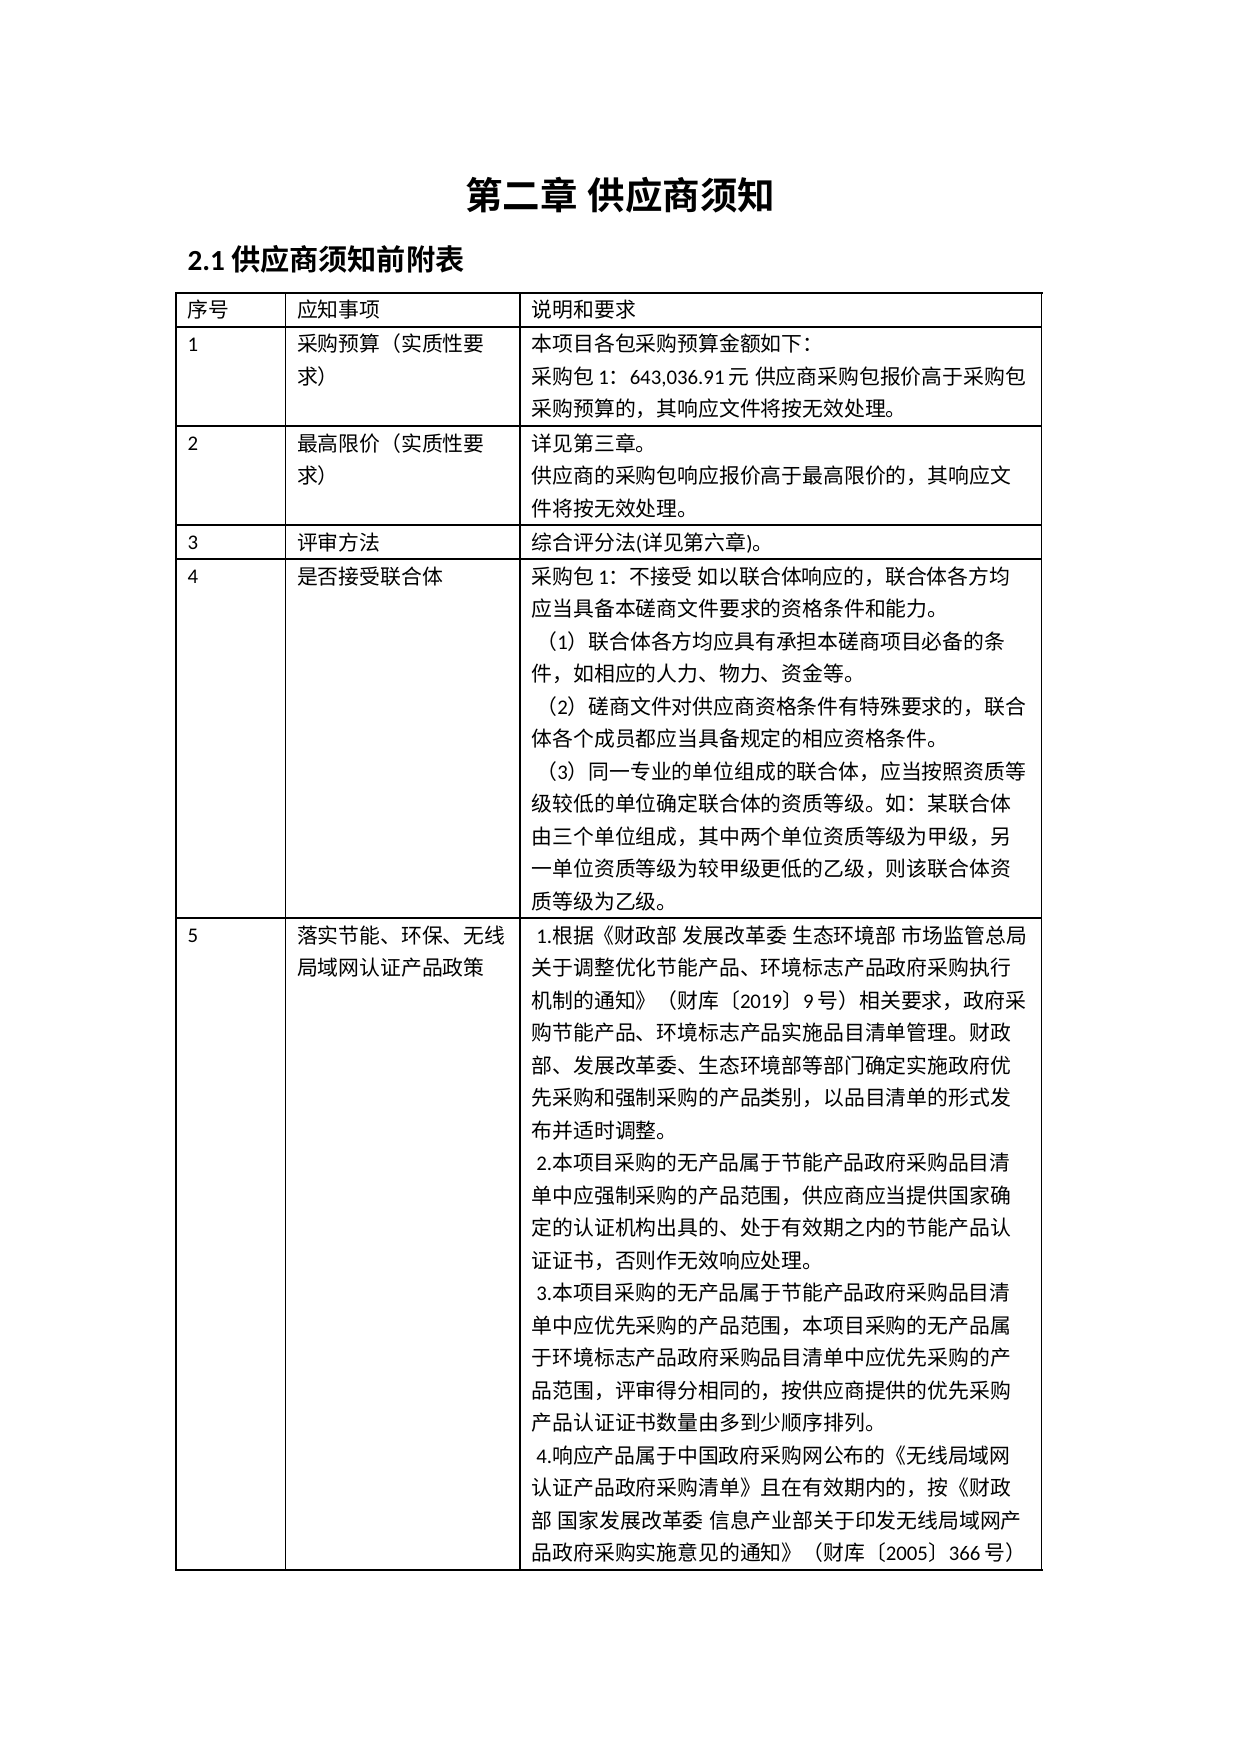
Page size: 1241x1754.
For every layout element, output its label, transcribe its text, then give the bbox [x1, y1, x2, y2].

table_cell 5 [177, 919, 285, 1569]
table_cell 综合评分法(详见第六章)。 [521, 526, 1041, 558]
table_cell 2 [177, 427, 285, 524]
table_header 应知事项 [286, 294, 519, 326]
table_cell 4 [177, 560, 285, 917]
table_cell 最高限价（实质性要求） [286, 427, 519, 524]
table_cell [521, 919, 1041, 1569]
table_cell 落实节能、环保、无线局域网认证产品政策 [286, 919, 519, 1569]
table_cell 本项目各包采购预算金额如下： 采购包1：643,036.91元 供应商采购包报价高于采购包采购预算的，其响应文件将按无效处理。 [521, 328, 1041, 425]
text 2.1供应商须知前附表 [187, 227, 1053, 292]
table_cell 详见第三章。 供应商的采购包响应报价高于最高限价的，其响应文件将按无效处理。 [521, 427, 1041, 524]
table_cell 采购包1：不接受 如以联合体响应的，联合体各方均应当具备本磋商文件要求的资格条件和能力。 （1）联合体各方均应具有承担本磋商项目必备的条件，如相应的人力、物力、资金等。 （2）磋商文件对供应商资格条件有特殊要求的，联合体各个成员都应当具备规定的相应资格条件。 （3）同一专业的单位组成的联合体，应当按照资质等级较低的单位确定联合体的资质等级。如：某联合体由三个单位组成，其中两个单位资质等级为甲级，另一单位资质等级为较甲级更低的乙级，则该联合体资质等级为乙级。 [521, 560, 1041, 917]
table_header 序号 [177, 294, 285, 326]
table_cell 采购预算（实质性要求） [286, 328, 519, 425]
text 第二章 供应商须知 [187, 162, 1053, 227]
table_cell 3 [177, 526, 285, 558]
table_cell 评审方法 [286, 526, 519, 558]
table_cell 是否接受联合体 [286, 560, 519, 917]
table_header 说明和要求 [521, 294, 1041, 326]
table_cell 1 [177, 328, 285, 425]
